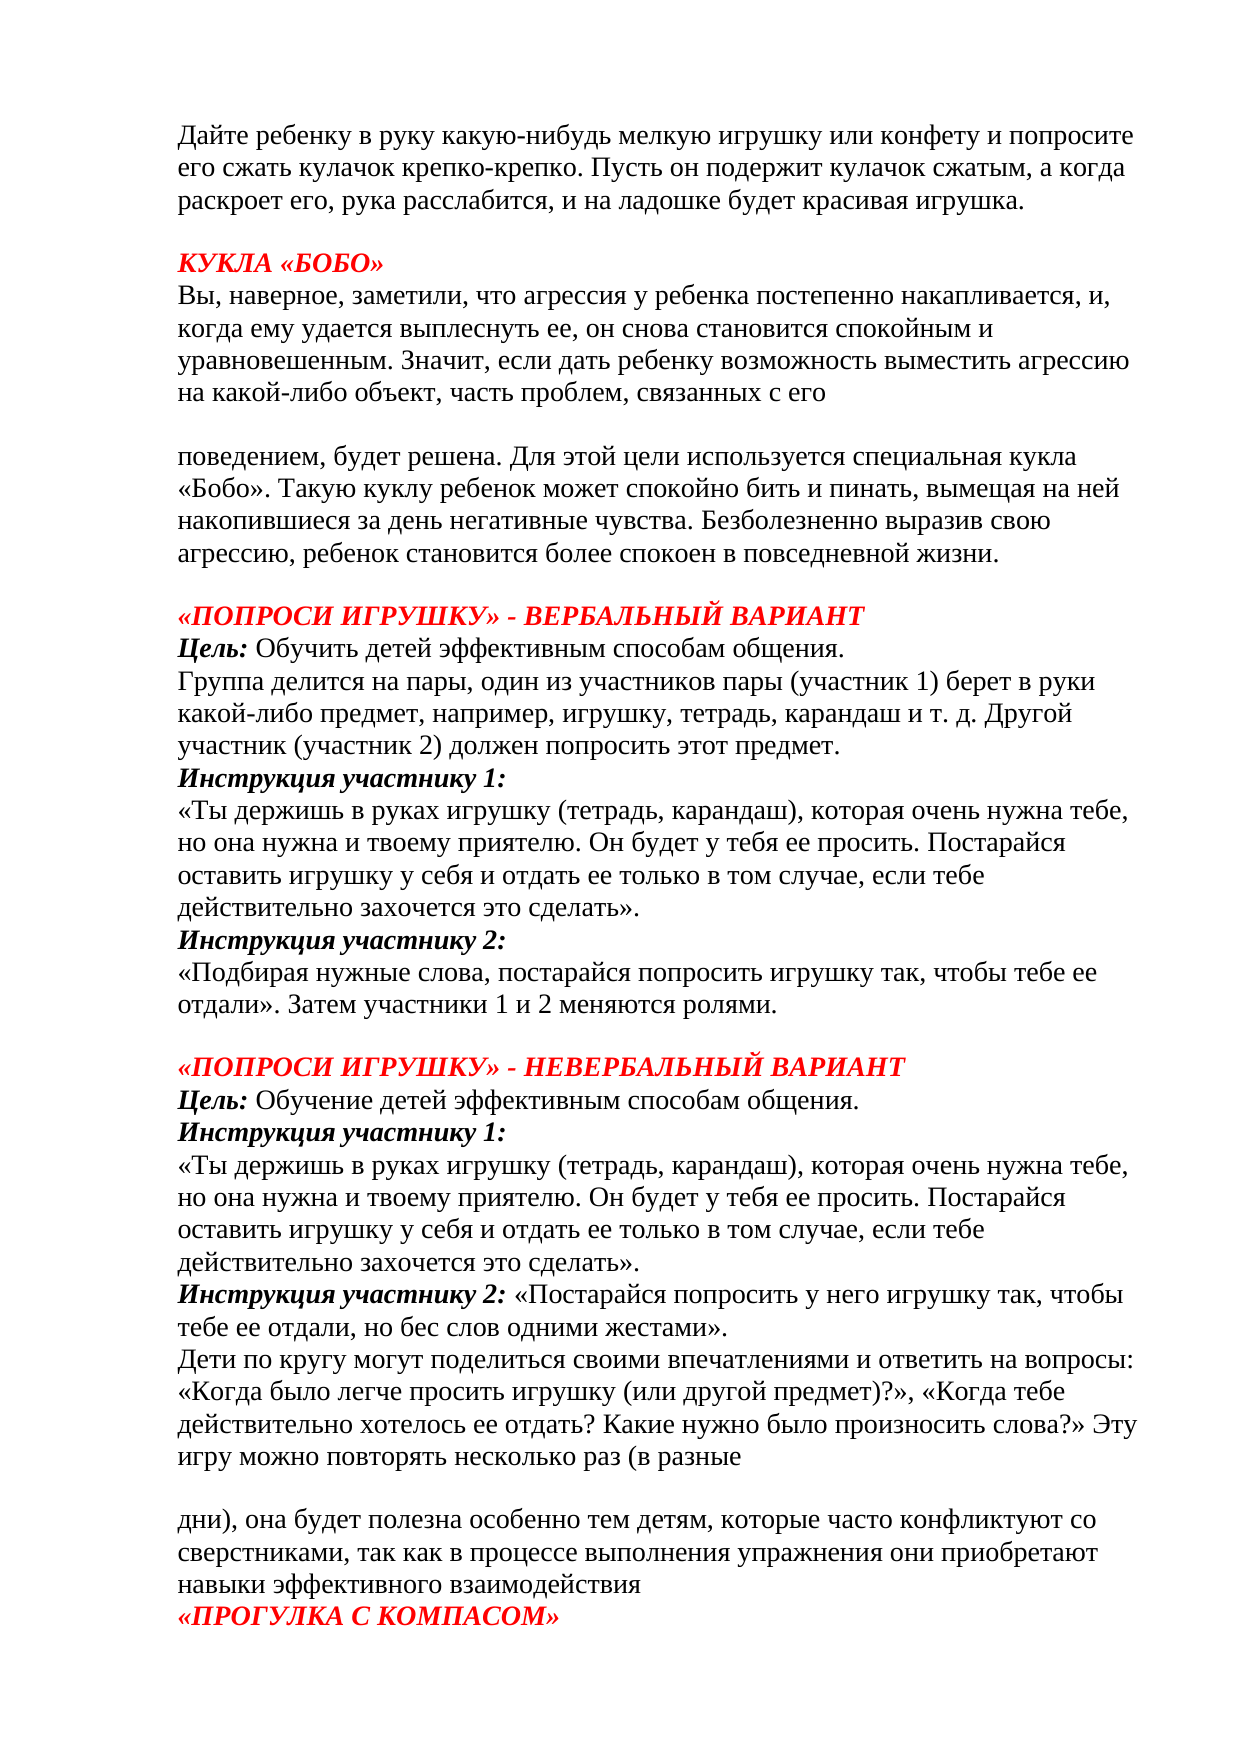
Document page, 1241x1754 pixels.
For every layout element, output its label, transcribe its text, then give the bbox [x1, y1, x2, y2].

text Группа делится на пары, один из участников пары (участник 1) берет в руки какой-либо предмет, например, игрушку, тетрадь, карандаш и т. д. Другой участник (участник 2) должен попросить этот предмет. [177, 663, 1152, 761]
text «Подбирая нужные слова, постарайся попросить игрушку так, чтобы тебе ее отдали». Затем участники 1 и 2 меняются ролями. [177, 955, 1152, 1020]
text Инструкция участнику 1: [177, 1115, 1152, 1148]
text Инструкция участнику 1: [177, 761, 1152, 793]
text «ПОПРОСИ ИГРУШКУ» - ВЕРБАЛЬНЫЙ ВАРИАНТ [177, 599, 1152, 631]
text Вы, наверное, заметили, что агрессия у ребенка постепенно накапливается, и, когда ему удается выплеснуть ее, он снова становится спокойным и уравновешенным. Значит, если дать ребенку возможность выместить агрессию на какой-либо объект, часть проблем, связанных с его [177, 278, 1152, 408]
text дни), она будет полезна особенно тем детям, которые часто конфликтуют со сверстниками, так как в процессе выполнения упражнения они приобретают навыки эффективного взаимодействия [177, 1502, 1152, 1599]
text Цель: Обучить детей эффективным способам общения. [177, 631, 1152, 663]
text Цель: Обучение детей эффективным способам общения. [177, 1083, 1152, 1115]
text Инструкция участнику 2: [177, 923, 1152, 955]
text поведением, будет решена. Для этой цели используется специальная кукла «Бобо». Такую куклу ребенок может спокойно бить и пинать, вымещая на ней накопившиеся за день негативные чувства. Безболезненно выразив свою агрессию, ребенок становится более спокоен в повседневной жизни. [177, 438, 1152, 568]
text «Ты держишь в руках игрушку (тетрадь, карандаш), которая очень нужна тебе, но она нужна и твоему приятелю. Он будет у тебя ее просить. Постарайся оставить игрушку у себя и отдать ее только в том случае, если тебе действительно захочется это сделать». [177, 793, 1152, 923]
text «ПОПРОСИ ИГРУШКУ» - НЕВЕРБАЛЬНЫЙ ВАРИАНТ [177, 1051, 1152, 1083]
text Инструкция участнику 2: «Постарайся попросить у него игрушку так, чтобы тебе ее отдали, но бес слов одними жестами». [177, 1277, 1152, 1342]
text Дайте ребенку в руку какую-нибудь мелкую игрушку или конфету и попросите его сжать кулачок крепко-крепко. Пусть он подержит кулачок сжатым, а когда раскроет его, рука расслабится, и на ладошке будет красивая игрушка. [177, 118, 1152, 215]
text КУКЛА «БОБО» [177, 246, 1152, 278]
text Дети по кругу могут поделиться своими впечатлениями и ответить на вопросы: «Когда было легче просить игрушку (или другой предмет)?», «Когда тебе действительно хотелось ее отдать? Какие нужно было произносить слова?» Эту игру можно повторять несколько раз (в разные [177, 1342, 1152, 1472]
text «ПРОГУЛКА С КОМПАСОМ» [177, 1599, 1152, 1632]
text «Ты держишь в руках игрушку (тетрадь, карандаш), которая очень нужна тебе, но она нужна и твоему приятелю. Он будет у тебя ее просить. Постарайся оставить игрушку у себя и отдать ее только в том случае, если тебе действительно захочется это сделать». [177, 1148, 1152, 1277]
